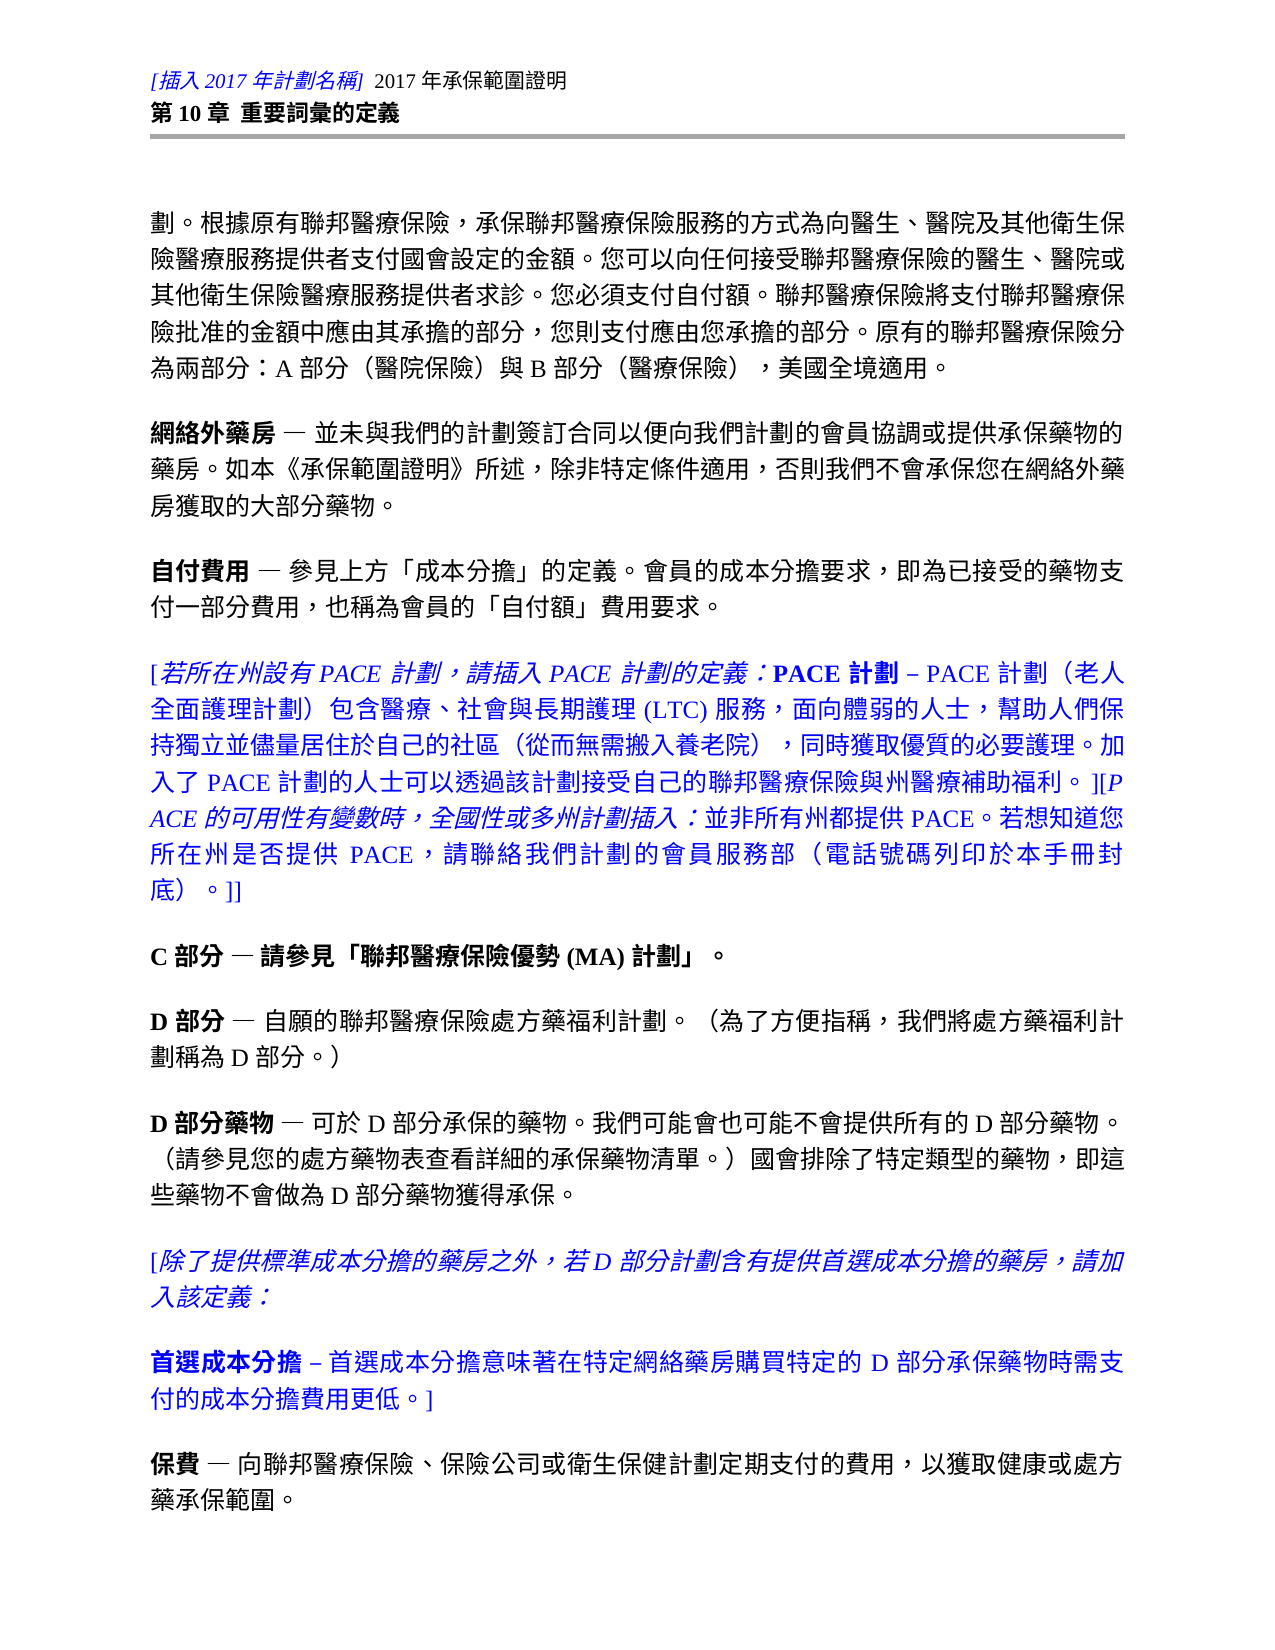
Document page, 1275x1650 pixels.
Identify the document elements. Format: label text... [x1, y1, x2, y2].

text 保費 — 向聯邦醫療保險、保險公司或衛生保健計劃定期支付的費用，以獲取健康或處方藥承保範圍。 [150, 1444, 1125, 1517]
text D 部分 — 自願的聯邦醫療保險處方藥福利計劃。（為了方便指稱，我們將處方藥福利計劃稱為 D 部分。） [150, 1002, 1125, 1074]
text C 部分 — 請參見「聯邦醫療保險優勢 (MA) 計劃」。 [150, 936, 1125, 972]
text 自付費用 — 參見上方「成本分擔」的定義。會員的成本分擔要求，即為已接受的藥物支付一部分費用，也稱為會員的「自付額」費用要求。 [150, 552, 1125, 624]
text [除了提供標準成本分擔的藥房之外，若 D 部分計劃含有提供首選成本分擔的藥房，請加入該定義： [150, 1241, 1125, 1314]
text [若所在州設有 PACE 計劃，請插入 PACE 計劃的定義：PACE 計劃 – PACE 計劃（老人全面護理計劃）包含醫療、社會與長期護理 (LTC) 服務，面向體弱的人士，幫助人們保持獨立並儘量居住於自己的社區（從而無需搬入養老院），同時獲取優質的必要護理。加入了 PACE 計劃的人士可以透過該計劃接受自己的聯邦醫療保險與州醫療補助福利。][PACE 的可用性有變數時，全國性或多州計劃插入：並非所有州都提供 PACE。若想知道您所在州是否提供 PACE，請聯絡我們計劃的會員服務部（電話號碼列印於本手冊封底）。]] [150, 653, 1125, 907]
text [150, 203, 1125, 384]
text 首選成本分擔 – 首選成本分擔意味著在特定網絡藥房購買特定的 D 部分承保藥物時需支付的成本分擔費用更低。] [150, 1343, 1125, 1415]
text 網絡外藥房 — 並未與我們的計劃簽訂合同以便向我們計劃的會員協調或提供承保藥物的藥房。如本《承保範圍證明》所述，除非特定條件適用，否則我們不會承保您在網絡外藥房獲取的大部分藥物。 [150, 414, 1125, 522]
text D 部分藥物 — 可於 D 部分承保的藥物。我們可能會也可能不會提供所有的 D 部分藥物。（請參見您的處方藥物表查看詳細的承保藥物清單。）國會排除了特定類型的藥物，即這些藥物不會做為 D 部分藥物獲得承保。 [150, 1103, 1125, 1212]
